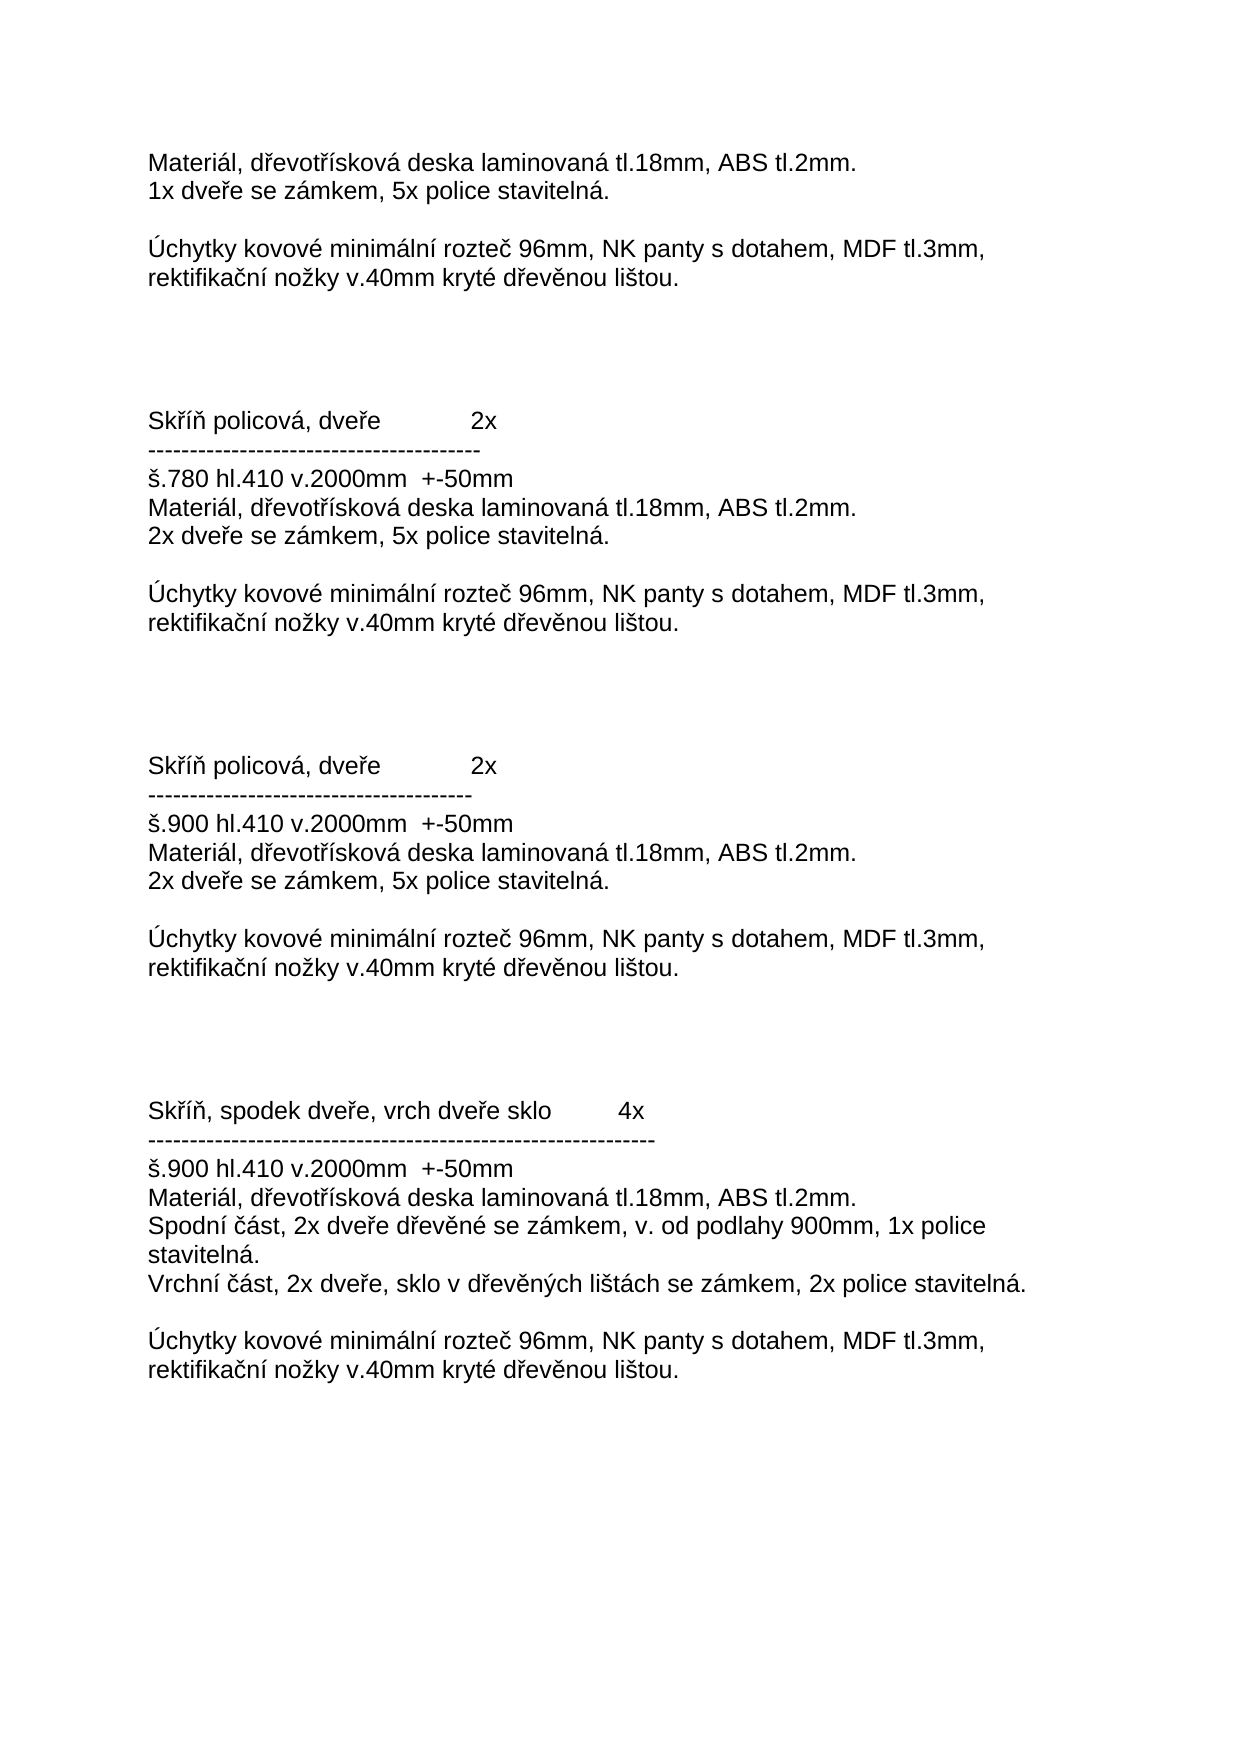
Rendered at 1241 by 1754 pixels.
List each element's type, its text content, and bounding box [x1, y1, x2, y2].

text 2x dveře se zámkem, 5x police stavitelná. [148, 521, 1093, 550]
text Úchytky kovové minimální rozteč 96mm, NK panty s dotahem, MDF tl.3mm, rektifikační nožky v.40mm kryté dřevěnou lištou. [148, 1326, 1093, 1384]
text Úchytky kovové minimální rozteč 96mm, NK panty s dotahem, MDF tl.3mm, rektifikační nožky v.40mm kryté dřevěnou lištou. [148, 234, 1093, 291]
text Úchytky kovové minimální rozteč 96mm, NK panty s dotahem, MDF tl.3mm, rektifikační nožky v.40mm kryté dřevěnou lištou. [148, 579, 1093, 636]
text Vrchní část, 2x dveře, sklo v dřevěných lištách se zámkem, 2x police stavitelná. [148, 1269, 1093, 1298]
text Skříň, spodek dveře, vrch dveře sklo 4x ------------------------------------------------------------- š.900 hl.410 v.2000mm +-50mm [148, 1096, 1093, 1183]
text Spodní část, 2x dveře dřevěné se zámkem, v. od podlahy 900mm, 1x police stavitelná. [148, 1211, 1093, 1269]
text Materiál, dřevotřísková deska laminovaná tl.18mm, ABS tl.2mm. [148, 148, 1093, 176]
text Materiál, dřevotřísková deska laminovaná tl.18mm, ABS tl.2mm. [148, 1183, 1093, 1211]
text 2x dveře se zámkem, 5x police stavitelná. [148, 866, 1093, 895]
text Skříň policová, dveře 2x ---------------------------------------- š.780 hl.410 v.2000mm +-50mm [148, 406, 1093, 493]
text Materiál, dřevotřísková deska laminovaná tl.18mm, ABS tl.2mm. [148, 493, 1093, 521]
text Materiál, dřevotřísková deska laminovaná tl.18mm, ABS tl.2mm. [148, 838, 1093, 866]
text Úchytky kovové minimální rozteč 96mm, NK panty s dotahem, MDF tl.3mm, rektifikační nožky v.40mm kryté dřevěnou lištou. [148, 924, 1093, 981]
text Skříň policová, dveře 2x --------------------------------------- š.900 hl.410 v.2000mm +-50mm [148, 751, 1093, 838]
text 1x dveře se zámkem, 5x police stavitelná. [148, 176, 1093, 205]
